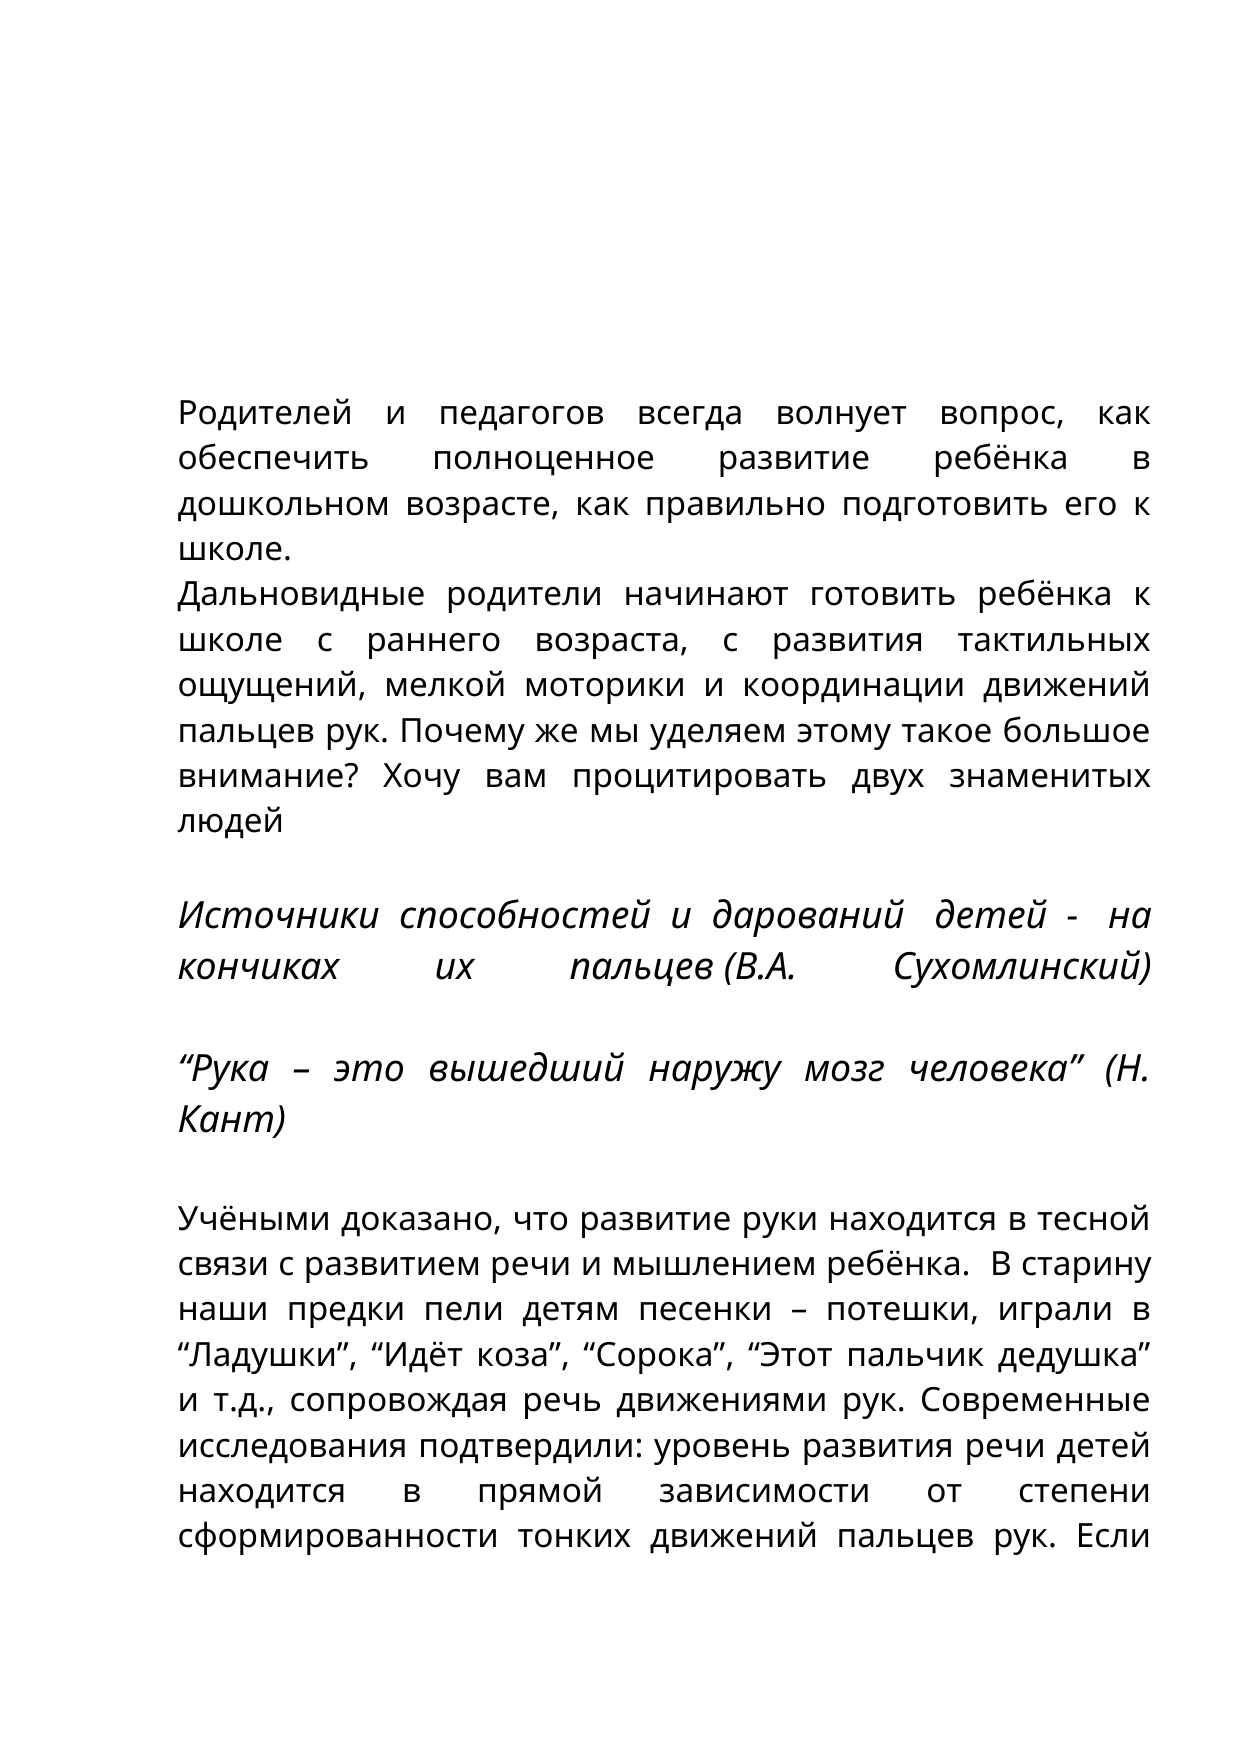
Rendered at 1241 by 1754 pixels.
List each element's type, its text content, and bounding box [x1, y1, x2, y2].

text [177, 1194, 1152, 1558]
text Дальновидные родители начинают готовить ребёнка к школе с раннего возраста, с развития тактильных ощущений, мелкой моторики и координации движений пальцев рук. Почему же мы уделяем этому такое большое внимание? Хочу вам процитировать двух знаменитых людей Источники способностей и дарований детей - на кончиках их пальцев (В.А. Сухомлинский) “Рука – это вышедший наружу мозг человека” (Н. Кант) [177, 570, 1152, 1143]
text Родителей и педагогов всегда волнует вопрос, как обеспечить полноценное развитие ребёнка в дошкольном возрасте, как правильно подготовить его к школе. [177, 388, 1152, 570]
